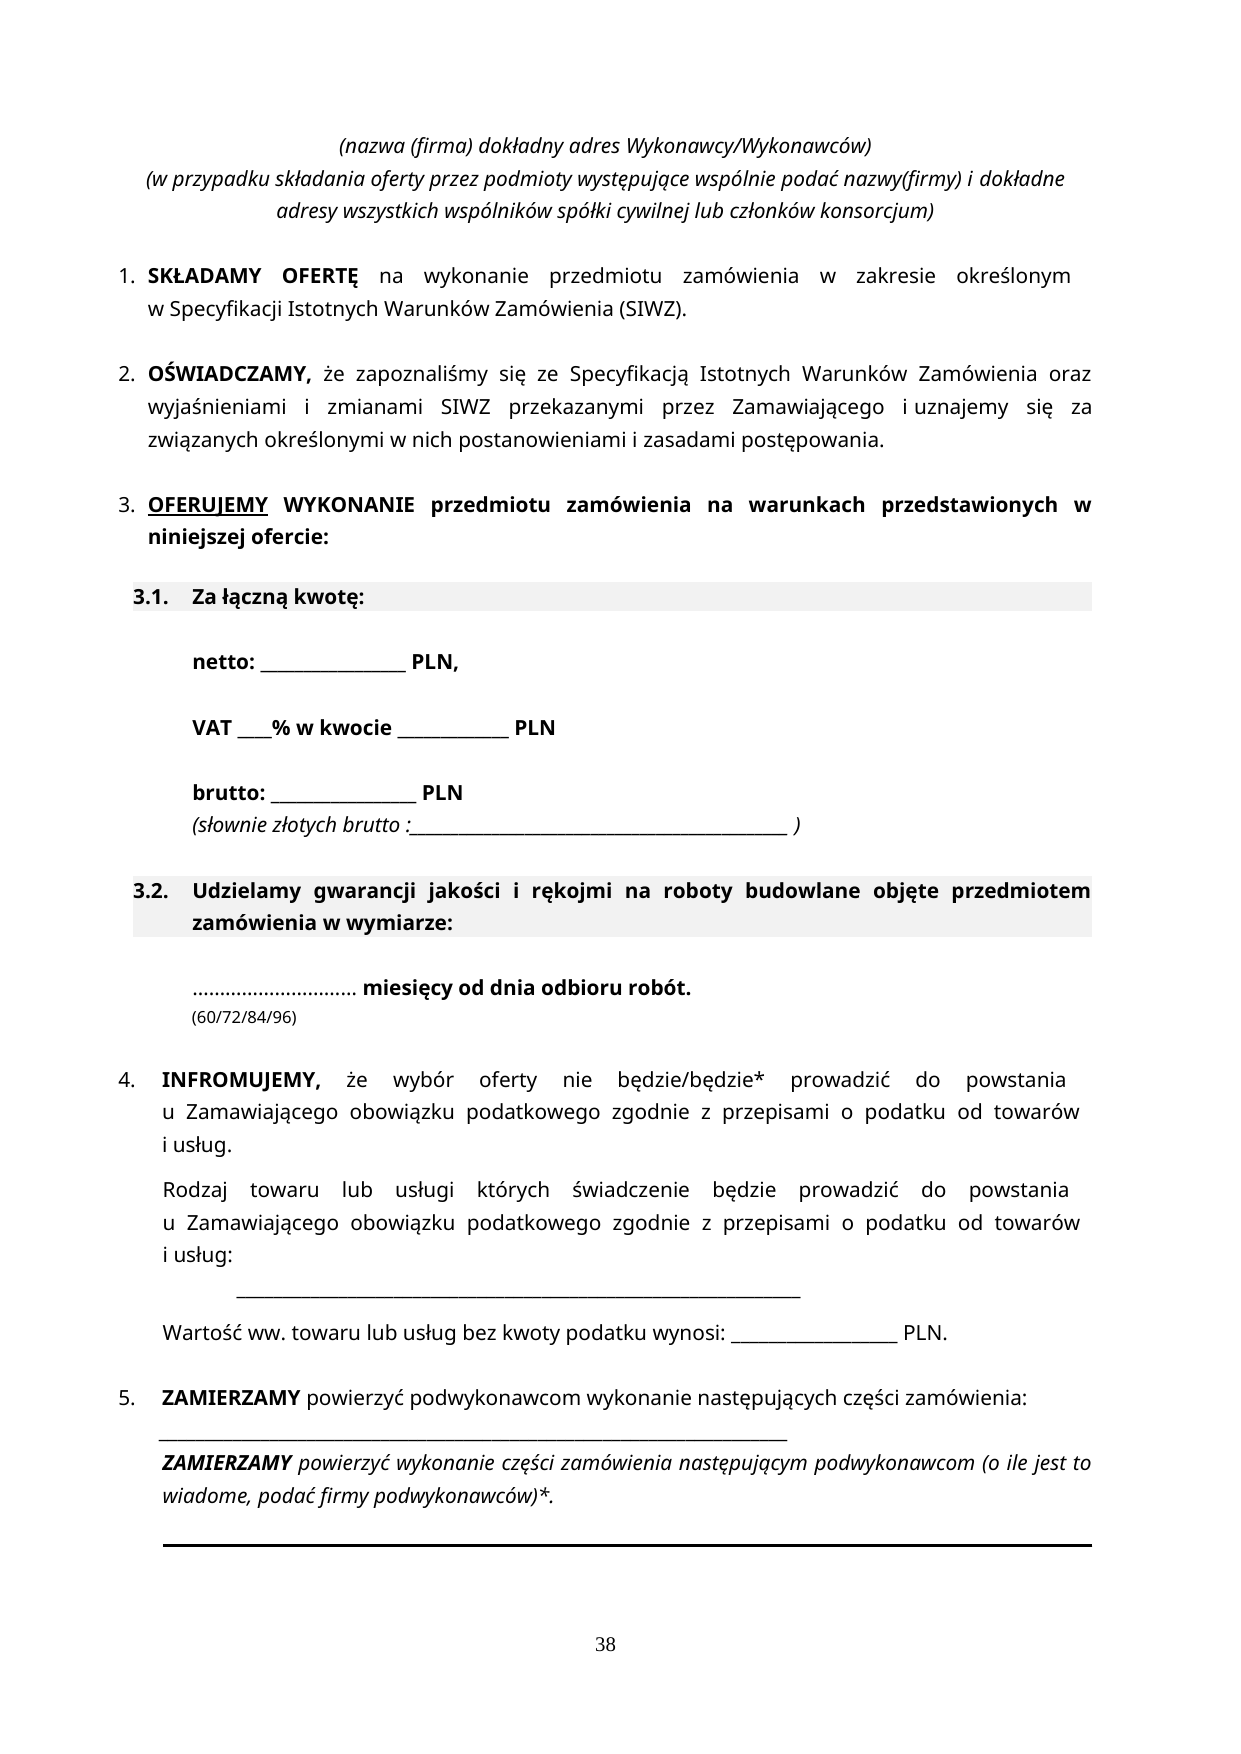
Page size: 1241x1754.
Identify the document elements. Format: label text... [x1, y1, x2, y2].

text Rodzaj towaru lub usługi których świadczenie będzie prowadzić do powstania u Zamawiającego obowiązku podatkowego zgodnie z przepisami o podatku od towarów i usług: [162, 1175, 1092, 1269]
text (w przypadku składania oferty przez podmioty występujące wspólnie podać nazwy(firmy) i dokładne adresy wszystkich wspólników spółki cywilnej lub członków konsorcjum) [118, 164, 1092, 225]
list Za łączną kwotę: [133, 582, 1092, 611]
text netto: _________________ PLN, [192, 647, 1092, 676]
text (nazwa (firma) dokładny adres Wykonawcy/Wykonawców) [118, 131, 1092, 160]
list INFROMUJEMY, że wybór oferty nie będzie/będzie* prowadzić do powstania u Zamawiającego obowiązku podatkowego zgodnie z przepisami o podatku od towarów i usług. [118, 1065, 1092, 1158]
text (słownie złotych brutto :______________________________________________ ) [192, 811, 1092, 839]
text Wartość ww. towaru lub usług bez kwoty podatku wynosi: __________________ PLN. [162, 1318, 1092, 1346]
text VAT ____% w kwocie _____________ PLN [192, 713, 1092, 741]
text ………………………… miesięcy od dnia odbioru robót. [192, 973, 1092, 1002]
text (60/72/84/96) [118, 1006, 1092, 1029]
text ZAMIERZAMY powierzyć wykonanie części zamówienia następującym podwykonawcom (o ile jest to wiadome, podać firmy podwykonawców)*. [162, 1448, 1092, 1509]
text brutto: _________________ PLN [192, 778, 1092, 806]
list ____________________________________________________________________ [148, 1416, 1092, 1444]
list SKŁADAMY OFERTĘ na wykonanie przedmiotu zamówienia w zakresie określonym w Specyfikacji Istotnych Warunków Zamówienia (SIWZ). [118, 262, 1092, 323]
list OŚWIADCZAMY, że zapoznaliśmy się ze Specyfikacją Istotnych Warunków Zamówienia oraz wyjaśnieniami i zmianami SIWZ przekazanymi przez Zamawiającego i uznajemy się za związanych określonymi w nich postanowieniami i zasadami postępowania. [118, 359, 1092, 453]
text _____________________________________________________________ [162, 1273, 1092, 1301]
list OFERUJEMY WYKONANIE przedmiotu zamówienia na warunkach przedstawionych w niniejszej ofercie: [118, 490, 1092, 551]
list ZAMIERZAMY powierzyć podwykonawcom wykonanie następujących części zamówienia: [118, 1383, 1092, 1412]
list Udzielamy gwarancji jakości i rękojmi na roboty budowlane objęte przedmiotem zamówienia w wymiarze: [133, 876, 1092, 937]
